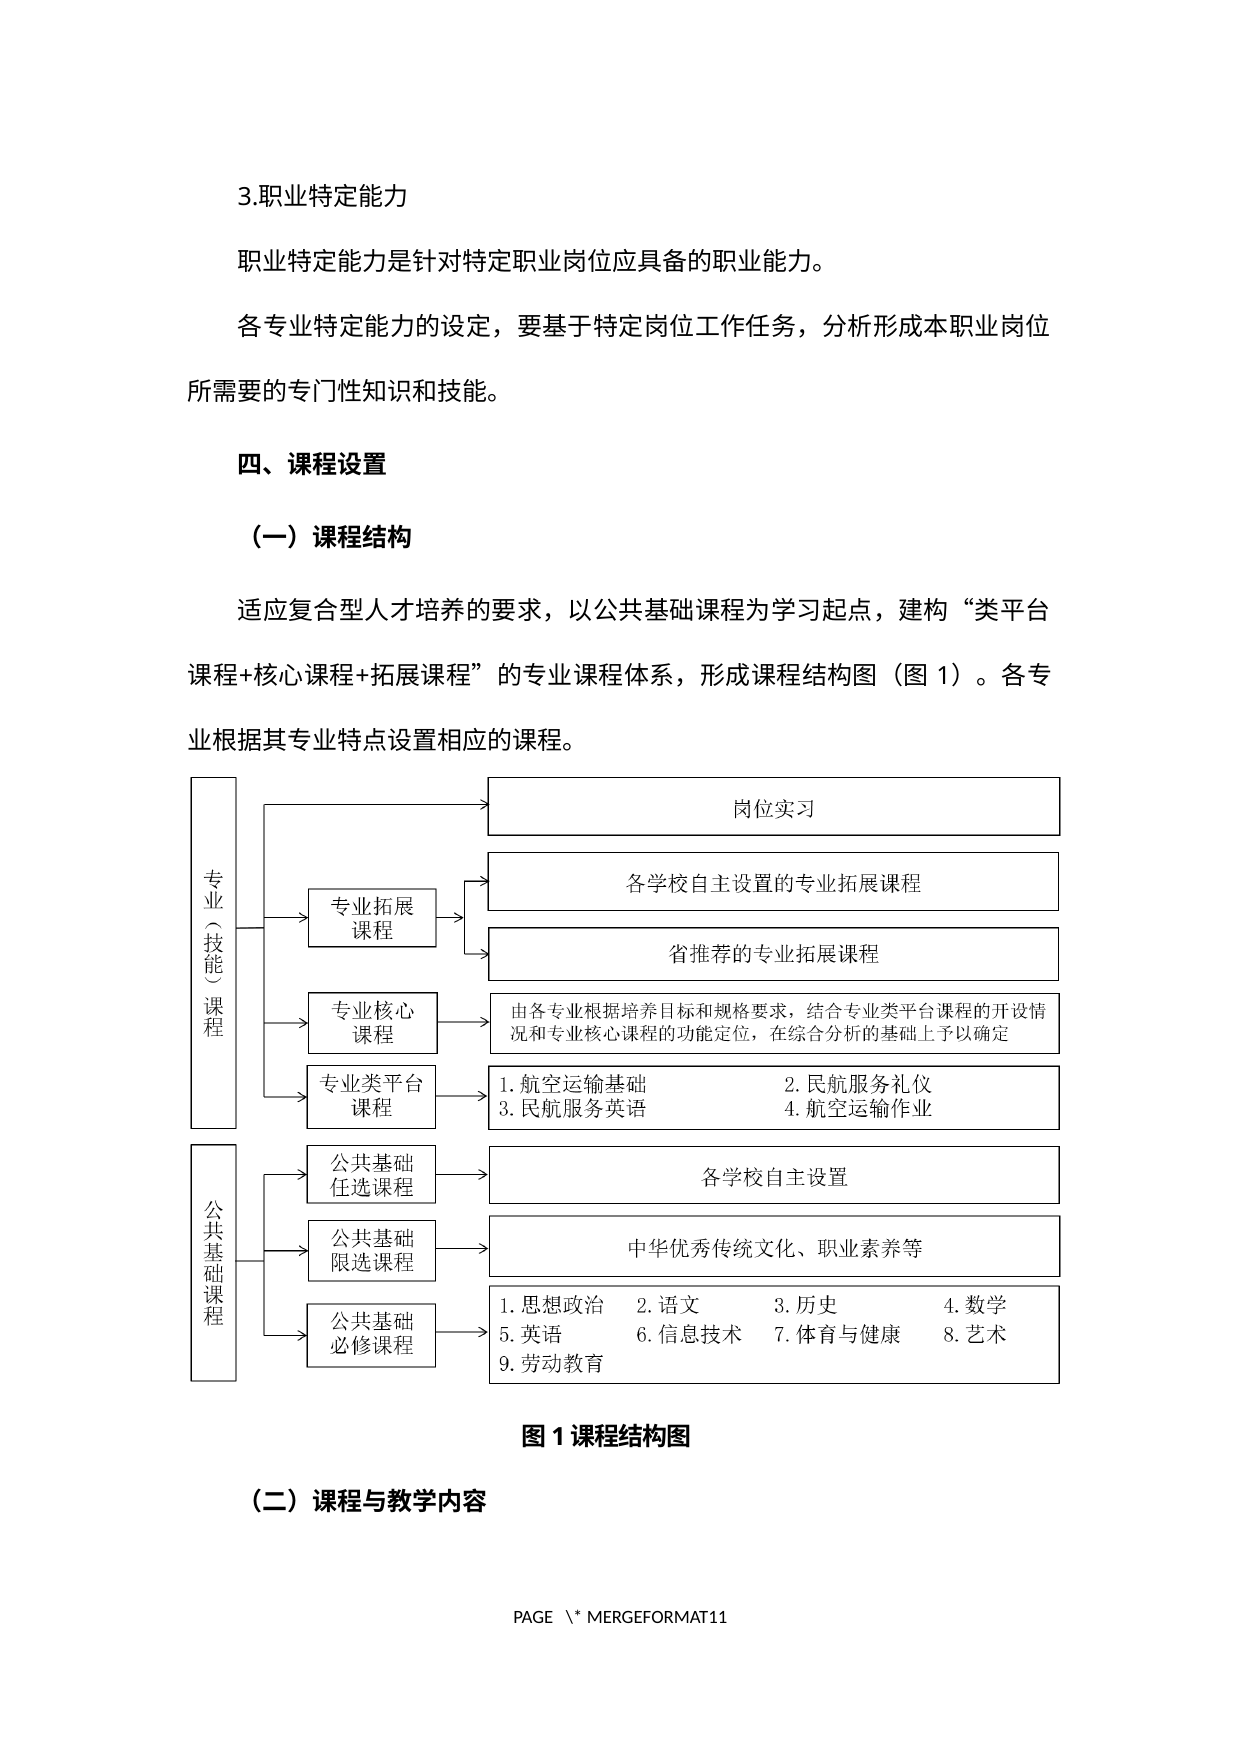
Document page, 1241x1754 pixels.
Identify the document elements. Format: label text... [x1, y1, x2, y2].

text （一）课程结构 [187, 503, 1053, 568]
picture [187, 771, 1064, 1389]
text 四、课程设置 [187, 430, 1053, 495]
text 适应复合型人才培养的要求，以公共基础课程为学习起点，建构“类平台课程+核心课程+拓展课程”的专业课程体系，形成课程结构图（图1）。各专业根据其专业特点设置相应的课程。 [187, 576, 1053, 771]
text 图1课程结构图 [187, 1402, 1053, 1467]
text 3.职业特定能力 [187, 162, 1053, 227]
text （二）课程与教学内容 [187, 1467, 1053, 1532]
text 职业特定能力是针对特定职业岗位应具备的职业能力。 [187, 227, 1053, 292]
text 各专业特定能力的设定，要基于特定岗位工作任务，分析形成本职业岗位所需要的专门性知识和技能。 [187, 292, 1053, 422]
